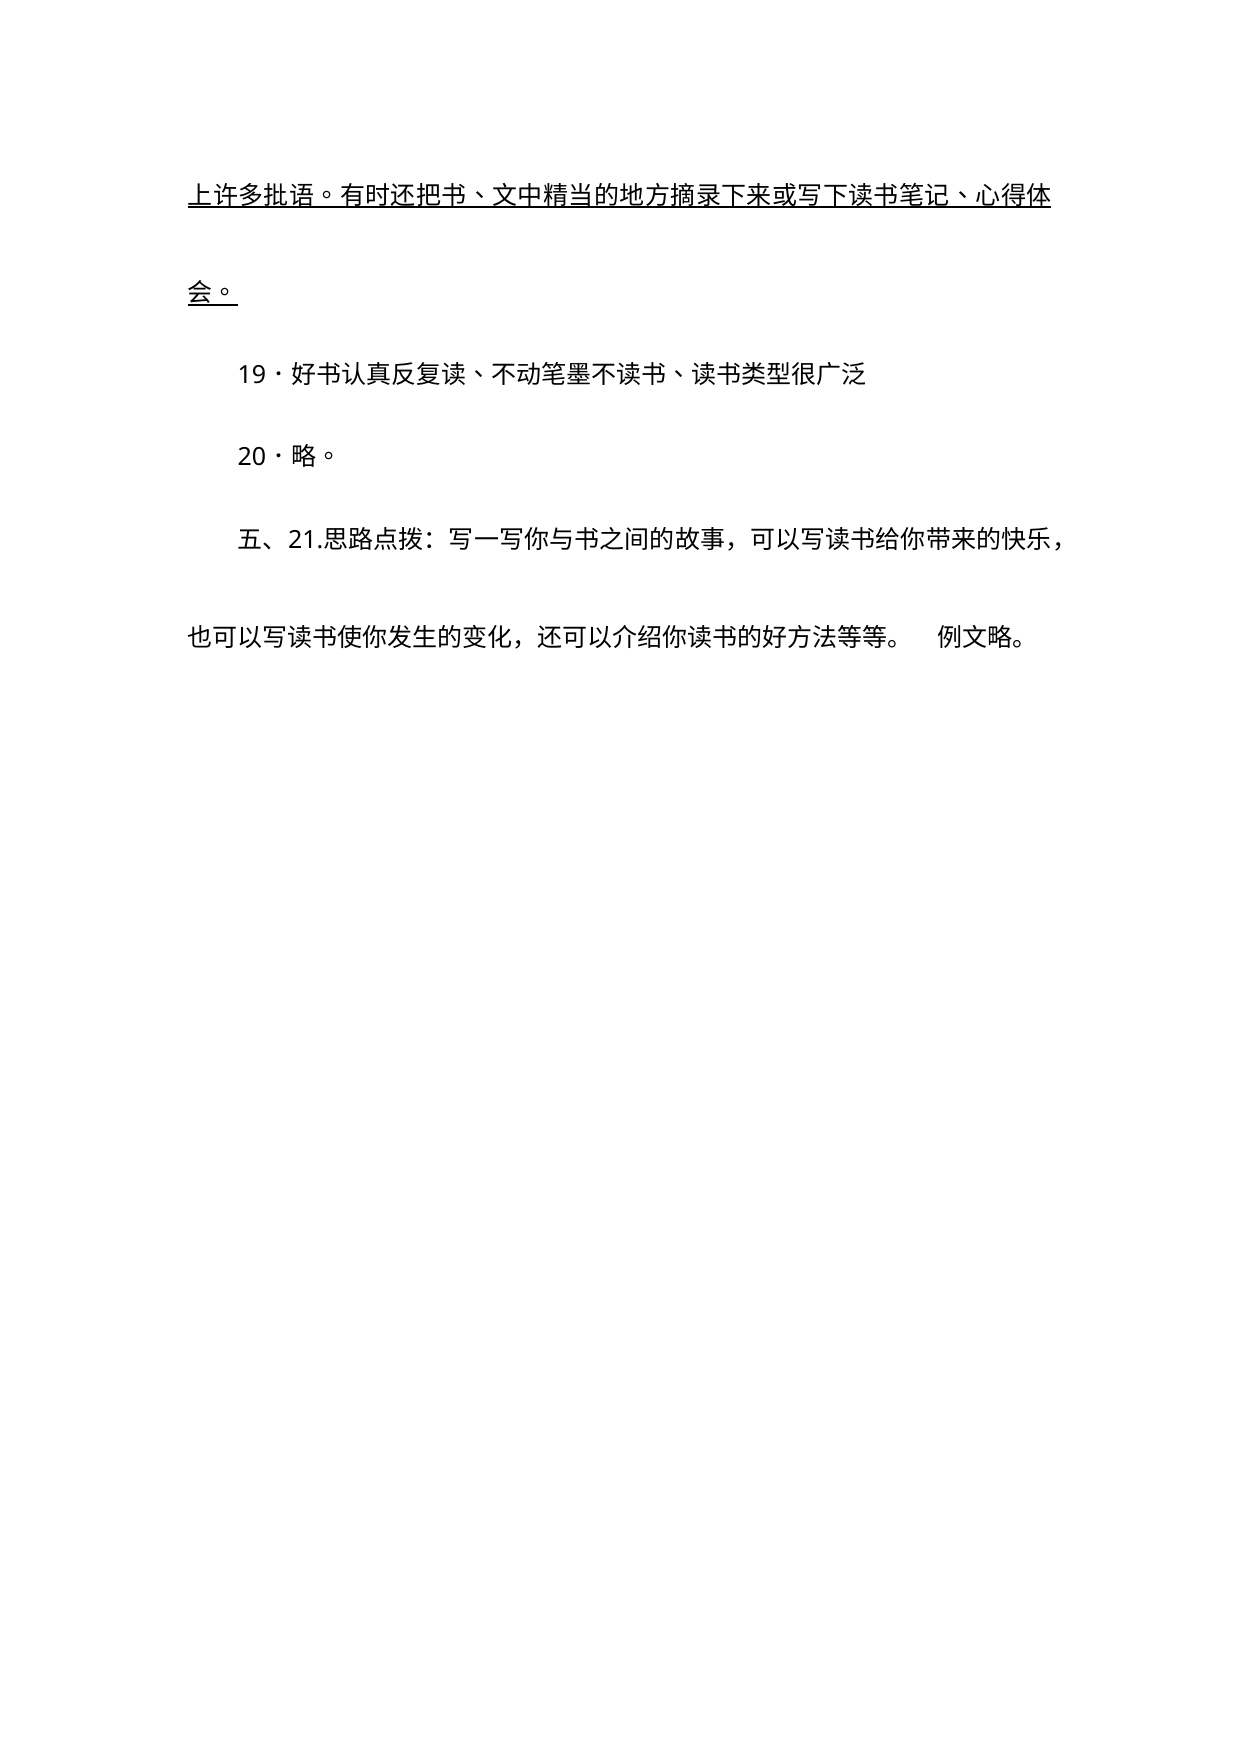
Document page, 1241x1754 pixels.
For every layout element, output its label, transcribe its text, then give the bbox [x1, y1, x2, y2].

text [187, 162, 1053, 324]
text 20．略。 [187, 423, 1053, 488]
text 五、21.思路点拨：写一写你与书之间的故事，可以写读书给你带来的快乐，也可以写读书使你发生的变化，还可以介绍你读书的好方法等等。 例文略。 [187, 505, 1053, 668]
text 19．好书认真反复读、不动笔墨不读书、读书类型很广泛 [187, 341, 1053, 406]
